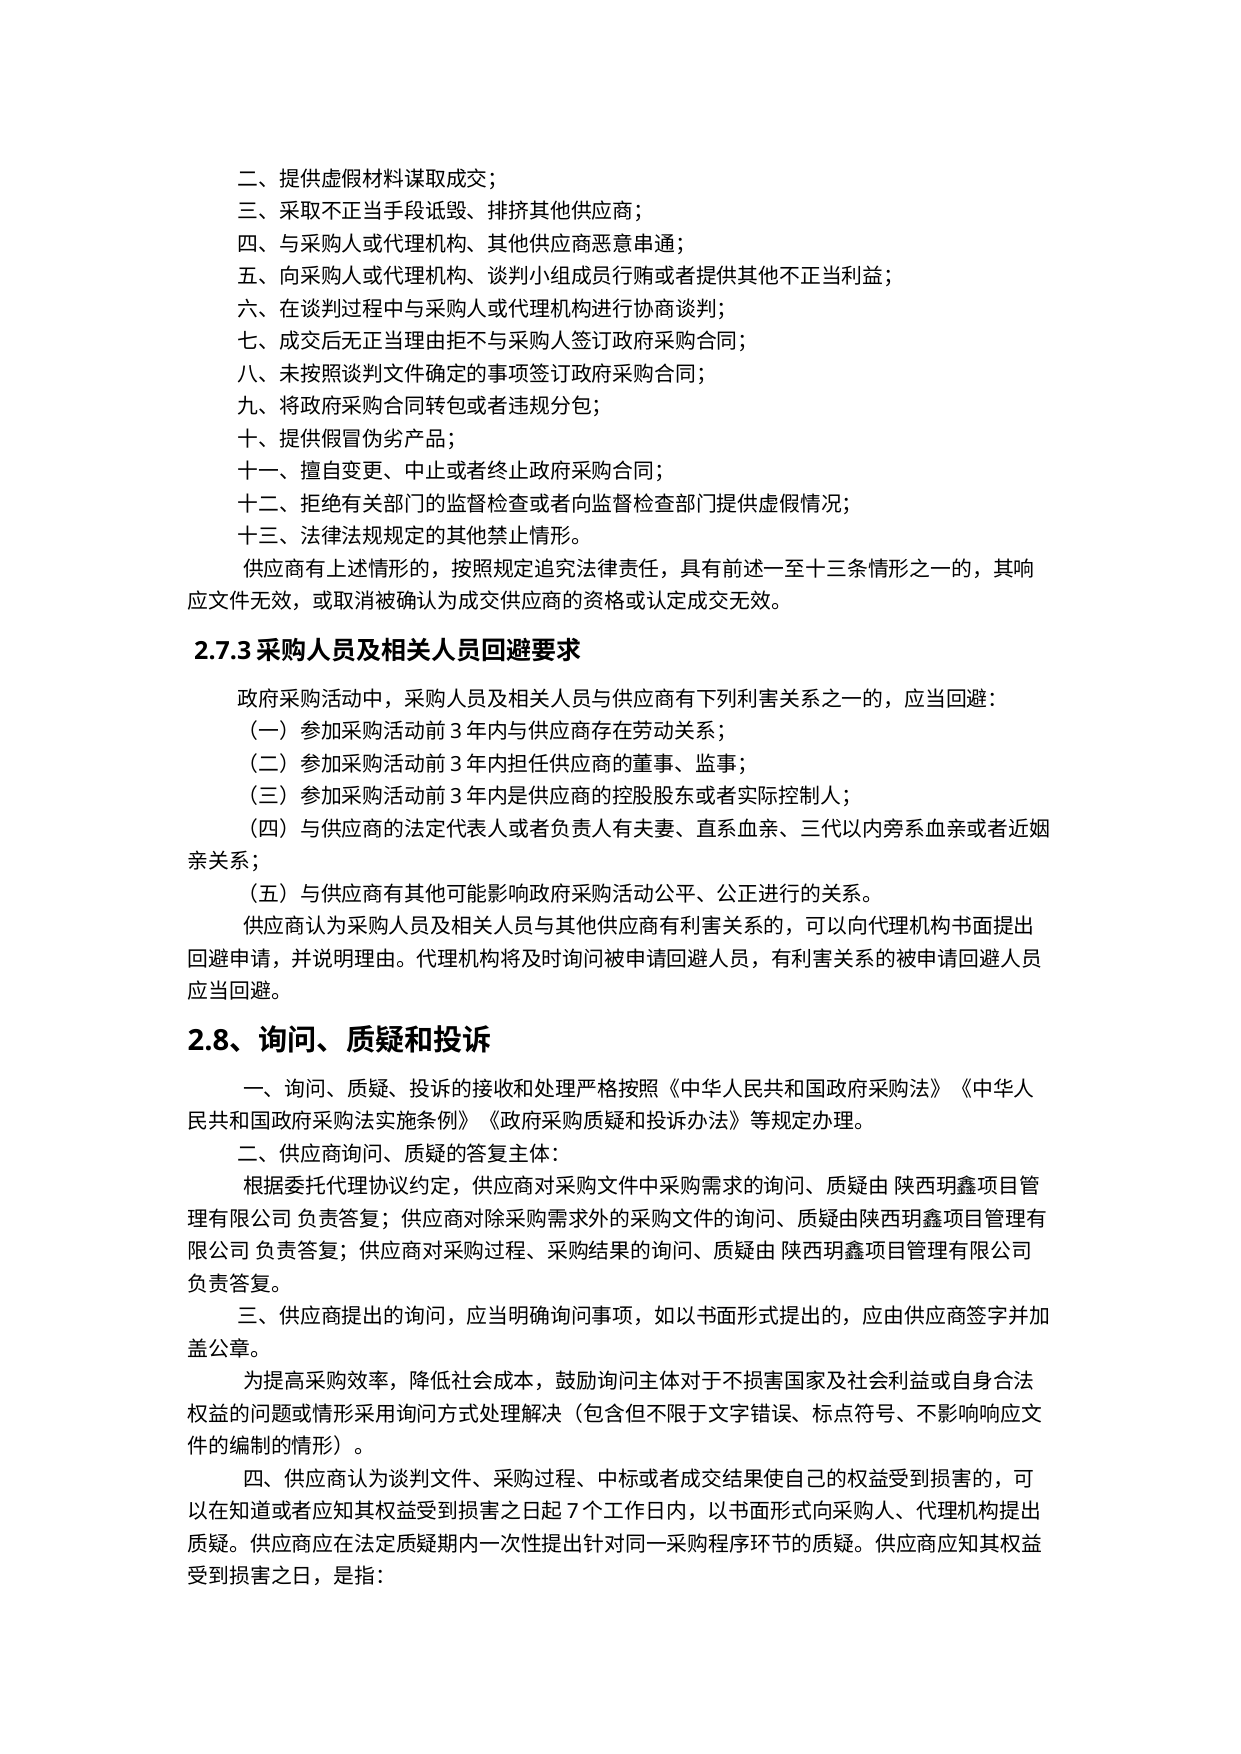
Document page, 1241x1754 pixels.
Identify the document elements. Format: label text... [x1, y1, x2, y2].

text 根据委托代理协议约定，供应商对采购文件中采购需求的询问、质疑由 陕西玥鑫项目管理有限公司 负责答复；供应商对除采购需求外的采购文件的询问、质疑由陕西玥鑫项目管理有限公司 负责答复；供应商对采购过程、采购结果的询问、质疑由 陕西玥鑫项目管理有限公司 负责答复。 [187, 1169, 1053, 1299]
text 四、与采购人或代理机构、其他供应商恶意串通； [187, 227, 1053, 259]
text 二、提供虚假材料谋取成交； [187, 162, 1053, 194]
text 供应商有上述情形的，按照规定追究法律责任，具有前述一至十三条情形之一的，其响应文件无效，或取消被确认为成交供应商的资格或认定成交无效。 [187, 552, 1053, 617]
text 十一、擅自变更、中止或者终止政府采购合同； [187, 454, 1053, 487]
text 为提高采购效率，降低社会成本，鼓励询问主体对于不损害国家及社会利益或自身合法权益的问题或情形采用询问方式处理解决（包含但不限于文字错误、标点符号、不影响响应文件的编制的情形）。 [187, 1364, 1053, 1462]
text （二）参加采购活动前3年内担任供应商的董事、监事； [187, 747, 1053, 779]
text （五）与供应商有其他可能影响政府采购活动公平、公正进行的关系。 [187, 877, 1053, 909]
text 七、成交后无正当理由拒不与采购人签订政府采购合同； [187, 324, 1053, 357]
text （一）参加采购活动前3年内与供应商存在劳动关系； [187, 714, 1053, 747]
text 三、供应商提出的询问，应当明确询问事项，如以书面形式提出的，应由供应商签字并加盖公章。 [187, 1299, 1053, 1364]
text 十三、法律法规规定的其他禁止情形。 [187, 519, 1053, 552]
text 六、在谈判过程中与采购人或代理机构进行协商谈判； [187, 292, 1053, 324]
text 八、未按照谈判文件确定的事项签订政府采购合同； [187, 357, 1053, 389]
text 三、采取不正当手段诋毁、排挤其他供应商； [187, 194, 1053, 227]
text （三）参加采购活动前3年内是供应商的控股股东或者实际控制人； [187, 779, 1053, 812]
text 2.8、询问、质疑和投诉 [187, 1007, 1053, 1072]
text 五、向采购人或代理机构、谈判小组成员行贿或者提供其他不正当利益； [187, 259, 1053, 292]
text （四）与供应商的法定代表人或者负责人有夫妻、直系血亲、三代以内旁系血亲或者近姻亲关系； [187, 812, 1053, 877]
text 一、询问、质疑、投诉的接收和处理严格按照《中华人民共和国政府采购法》《中华人民共和国政府采购法实施条例》《政府采购质疑和投诉办法》等规定办理。 [187, 1072, 1053, 1137]
text 二、供应商询问、质疑的答复主体： [187, 1137, 1053, 1169]
text 政府采购活动中，采购人员及相关人员与供应商有下列利害关系之一的，应当回避： [187, 682, 1053, 714]
text 十二、拒绝有关部门的监督检查或者向监督检查部门提供虚假情况； [187, 487, 1053, 519]
text 十、提供假冒伪劣产品； [187, 422, 1053, 454]
text 四、供应商认为谈判文件、采购过程、中标或者成交结果使自己的权益受到损害的，可以在知道或者应知其权益受到损害之日起7个工作日内，以书面形式向采购人、代理机构提出质疑。供应商应在法定质疑期内一次性提出针对同一采购程序环节的质疑。供应商应知其权益受到损害之日，是指： [187, 1462, 1053, 1592]
text 2.7.3采购人员及相关人员回避要求 [187, 617, 1053, 682]
text 供应商认为采购人员及相关人员与其他供应商有利害关系的，可以向代理机构书面提出回避申请，并说明理由。代理机构将及时询问被申请回避人员，有利害关系的被申请回避人员应当回避。 [187, 909, 1053, 1007]
text 九、将政府采购合同转包或者违规分包； [187, 389, 1053, 422]
